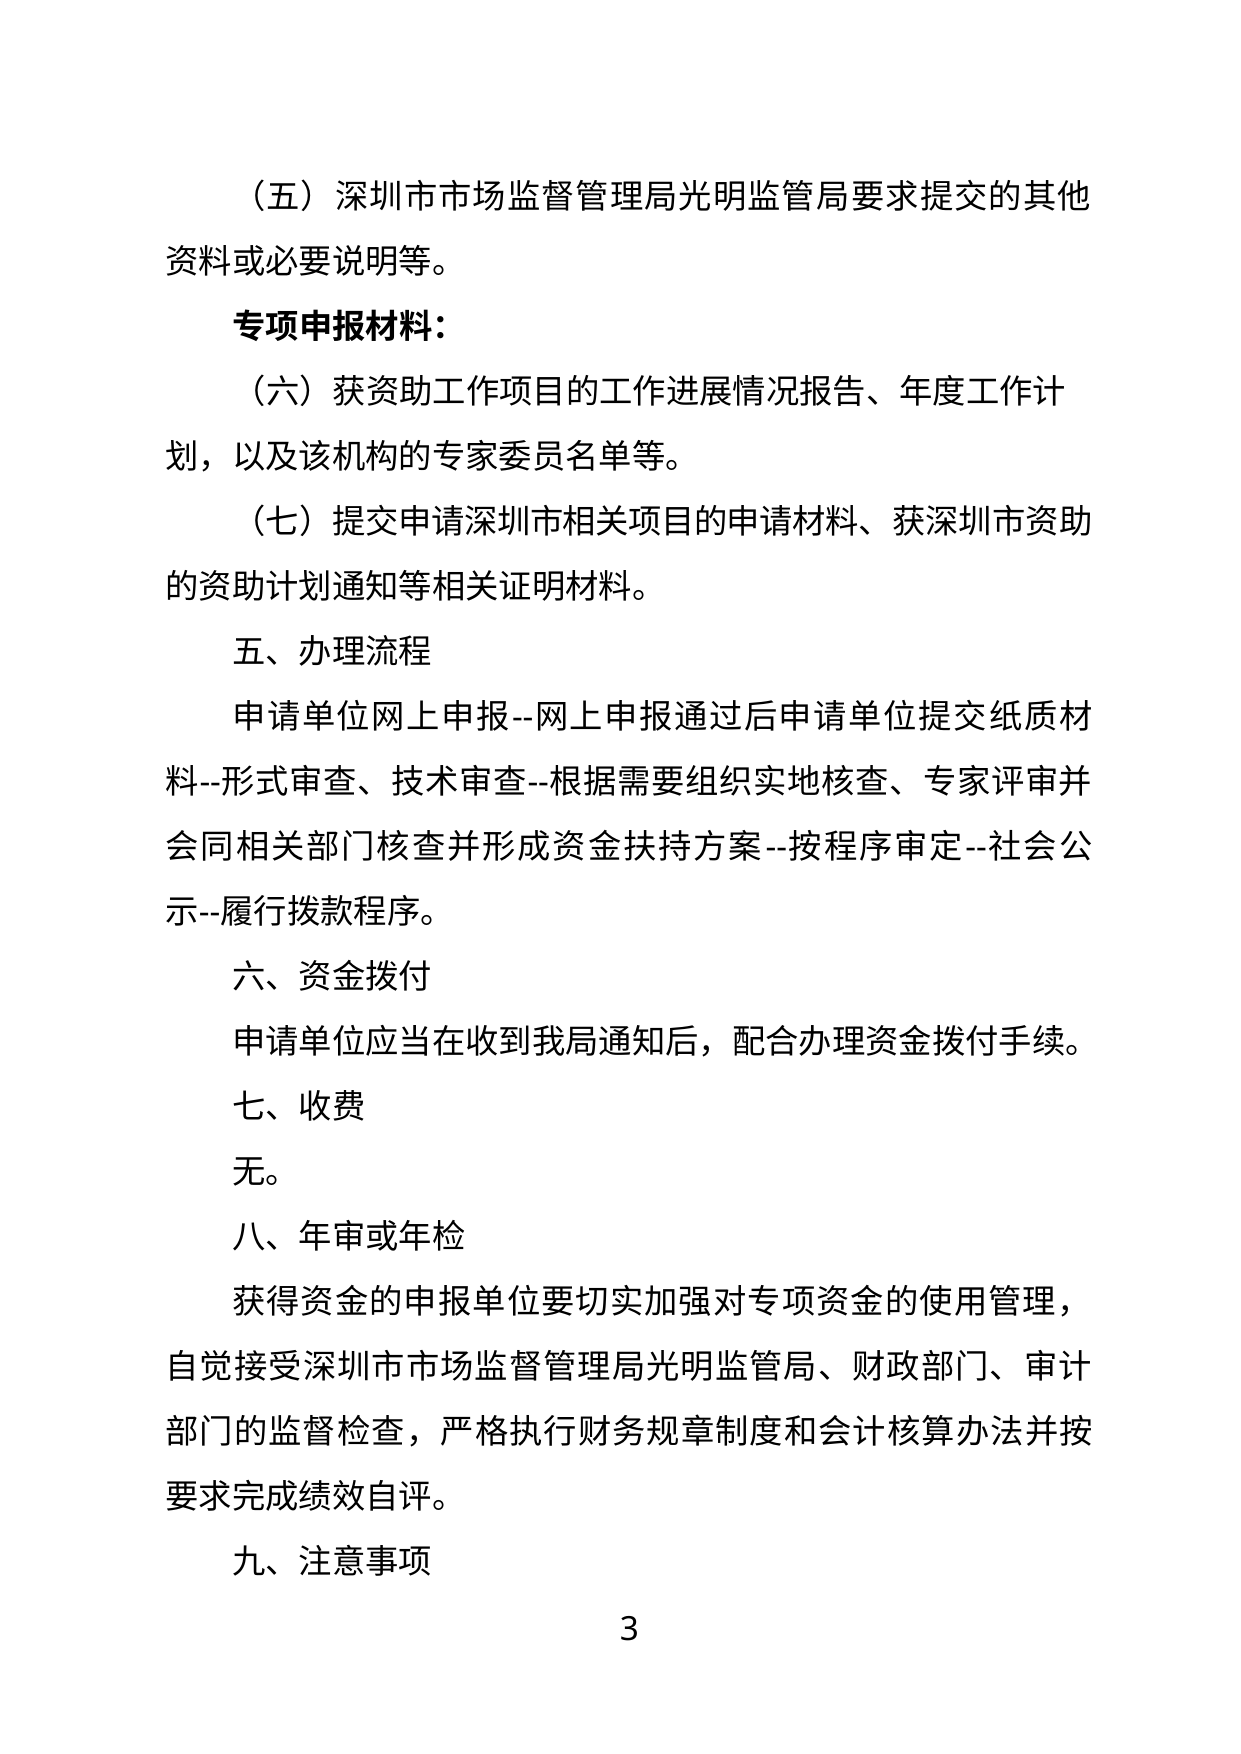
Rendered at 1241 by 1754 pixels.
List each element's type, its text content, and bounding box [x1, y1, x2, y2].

text 七、收费 [165, 1072, 1093, 1137]
text （七）提交申请深圳市相关项目的申请材料、获深圳市资助的资助计划通知等相关证明材料。 [165, 487, 1093, 617]
text 九、注意事项 [165, 1527, 1093, 1592]
text 申请单位网上申报--网上申报通过后申请单位提交纸质材料--形式审查、技术审查--根据需要组织实地核查、专家评审并会同相关部门核查并形成资金扶持方案--按程序审定--社会公示--履行拨款程序。 [165, 682, 1093, 942]
text 八、年审或年检 [165, 1202, 1093, 1267]
text 申请单位应当在收到我局通知后，配合办理资金拨付手续。 [165, 1007, 1093, 1072]
text （六）获资助工作项目的工作进展情况报告、年度工作计划，以及该机构的专家委员名单等。 [165, 357, 1093, 487]
text 无。 [165, 1137, 1093, 1202]
text 六、资金拨付 [165, 942, 1093, 1007]
text 专项申报材料： [165, 292, 1093, 357]
text 获得资金的申报单位要切实加强对专项资金的使用管理，自觉接受深圳市市场监督管理局光明监管局、财政部门、审计部门的监督检查，严格执行财务规章制度和会计核算办法并按要求完成绩效自评。 [165, 1267, 1093, 1527]
text 五、办理流程 [165, 617, 1093, 682]
text （五）深圳市市场监督管理局光明监管局要求提交的其他资料或必要说明等。 [165, 162, 1093, 292]
